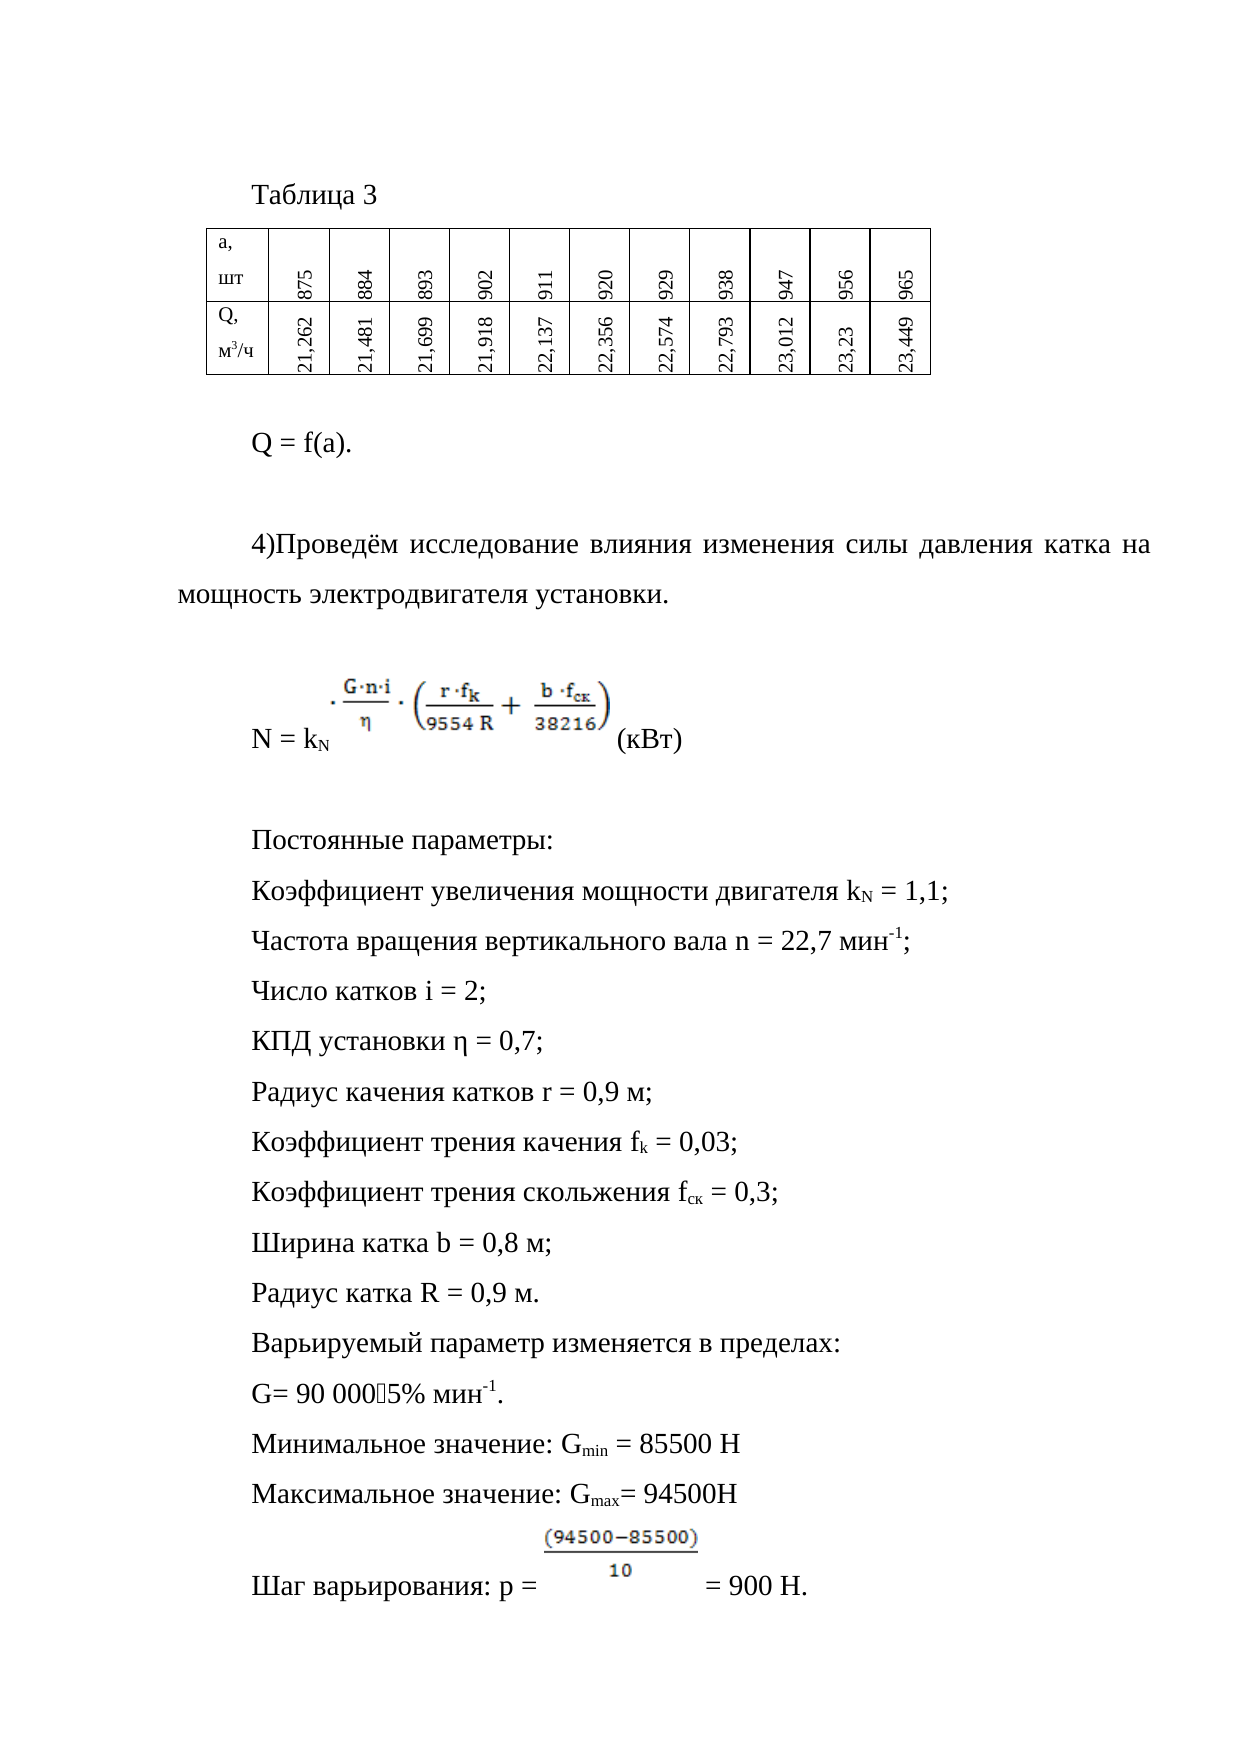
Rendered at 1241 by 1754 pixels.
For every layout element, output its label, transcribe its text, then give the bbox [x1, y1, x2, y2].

table_cell 22,793 [690, 302, 749, 374]
table_cell 21,481 [330, 302, 389, 374]
table_cell Q, м3/ч [207, 302, 268, 374]
text Q = f(a). [177, 425, 1152, 459]
table_cell 21,918 [450, 302, 509, 374]
text Число катков i = 2; [177, 973, 1152, 1007]
table_cell 23,012 [751, 302, 809, 374]
picture [544, 1526, 698, 1596]
table_header 875 [269, 229, 329, 301]
table_cell 21,699 [390, 302, 449, 374]
text КПД установки η = 0,7; [177, 1023, 1152, 1057]
table_header 884 [330, 229, 389, 301]
table_header 947 [751, 229, 809, 301]
text G= 90 0005% мин-1. [177, 1376, 1152, 1409]
text Минимальное значение: Gmin = 85500 H [177, 1426, 1152, 1460]
text Постоянные параметры: [177, 822, 1152, 856]
text Частота вращения вертикального вала n = 22,7 мин-1; [177, 923, 1152, 956]
table_cell 21,262 [269, 302, 329, 374]
table_header а, шт [207, 229, 268, 301]
table_cell 22,356 [570, 302, 629, 374]
table_header 965 [871, 229, 930, 301]
text Радиус катка R = 0,9 м. [177, 1275, 1152, 1309]
text Коэффициент трения качения fk = 0,03; [177, 1124, 1152, 1158]
table_header 902 [450, 229, 509, 301]
text Шаг варьирования: p = = 900 Н. [177, 1527, 1152, 1602]
text Ширина катка b = 0,8 м; [177, 1225, 1152, 1258]
picture [329, 676, 405, 749]
text Варьируемый параметр изменяется в пределах: [177, 1325, 1152, 1359]
text Коэффициент трения скольжения fск = 0,3; [177, 1174, 1152, 1208]
table_header 929 [630, 229, 689, 301]
table_header 956 [811, 229, 869, 301]
picture [412, 680, 610, 749]
text 4)Проведём исследование влияния изменения силы давления катка на мощность электродвигателя установки. [177, 526, 1152, 610]
table_header 938 [690, 229, 749, 301]
text Радиус качения катков r = 0,9 м; [177, 1074, 1152, 1107]
table_header 893 [390, 229, 449, 301]
table_cell 23,449 [871, 302, 930, 374]
table_header 920 [570, 229, 629, 301]
text Таблица 3 [177, 177, 1152, 211]
table_cell 22,574 [630, 302, 689, 374]
text Максимальное значение: Gmax= 94500H [177, 1476, 1152, 1510]
table_cell 23,23 [811, 302, 869, 374]
table_header 911 [510, 229, 569, 301]
table_cell 22,137 [510, 302, 569, 374]
text Коэффициент увеличения мощности двигателя kN = 1,1; [177, 873, 1152, 906]
